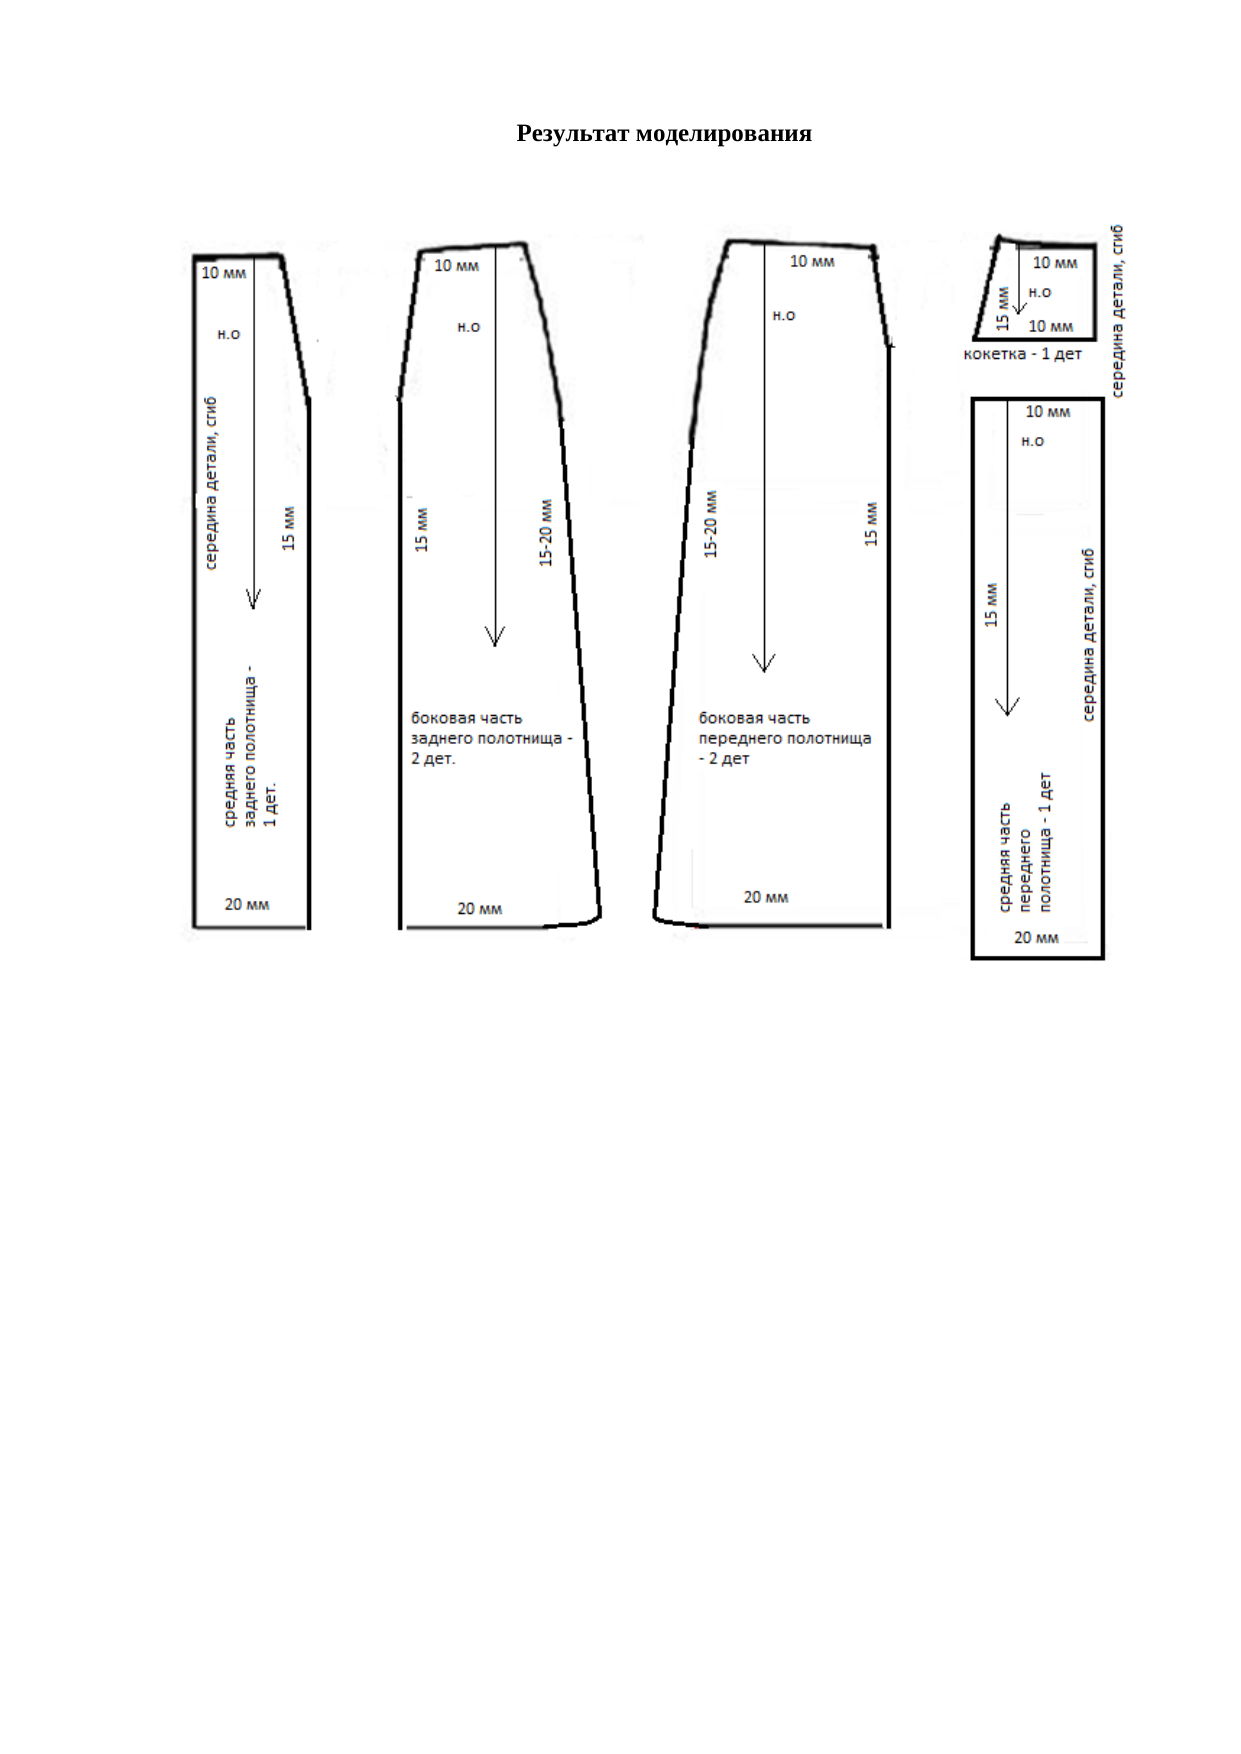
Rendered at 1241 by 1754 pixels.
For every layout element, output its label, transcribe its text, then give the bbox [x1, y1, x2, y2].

text Результат моделирования [177, 118, 1152, 147]
picture [177, 212, 1153, 965]
